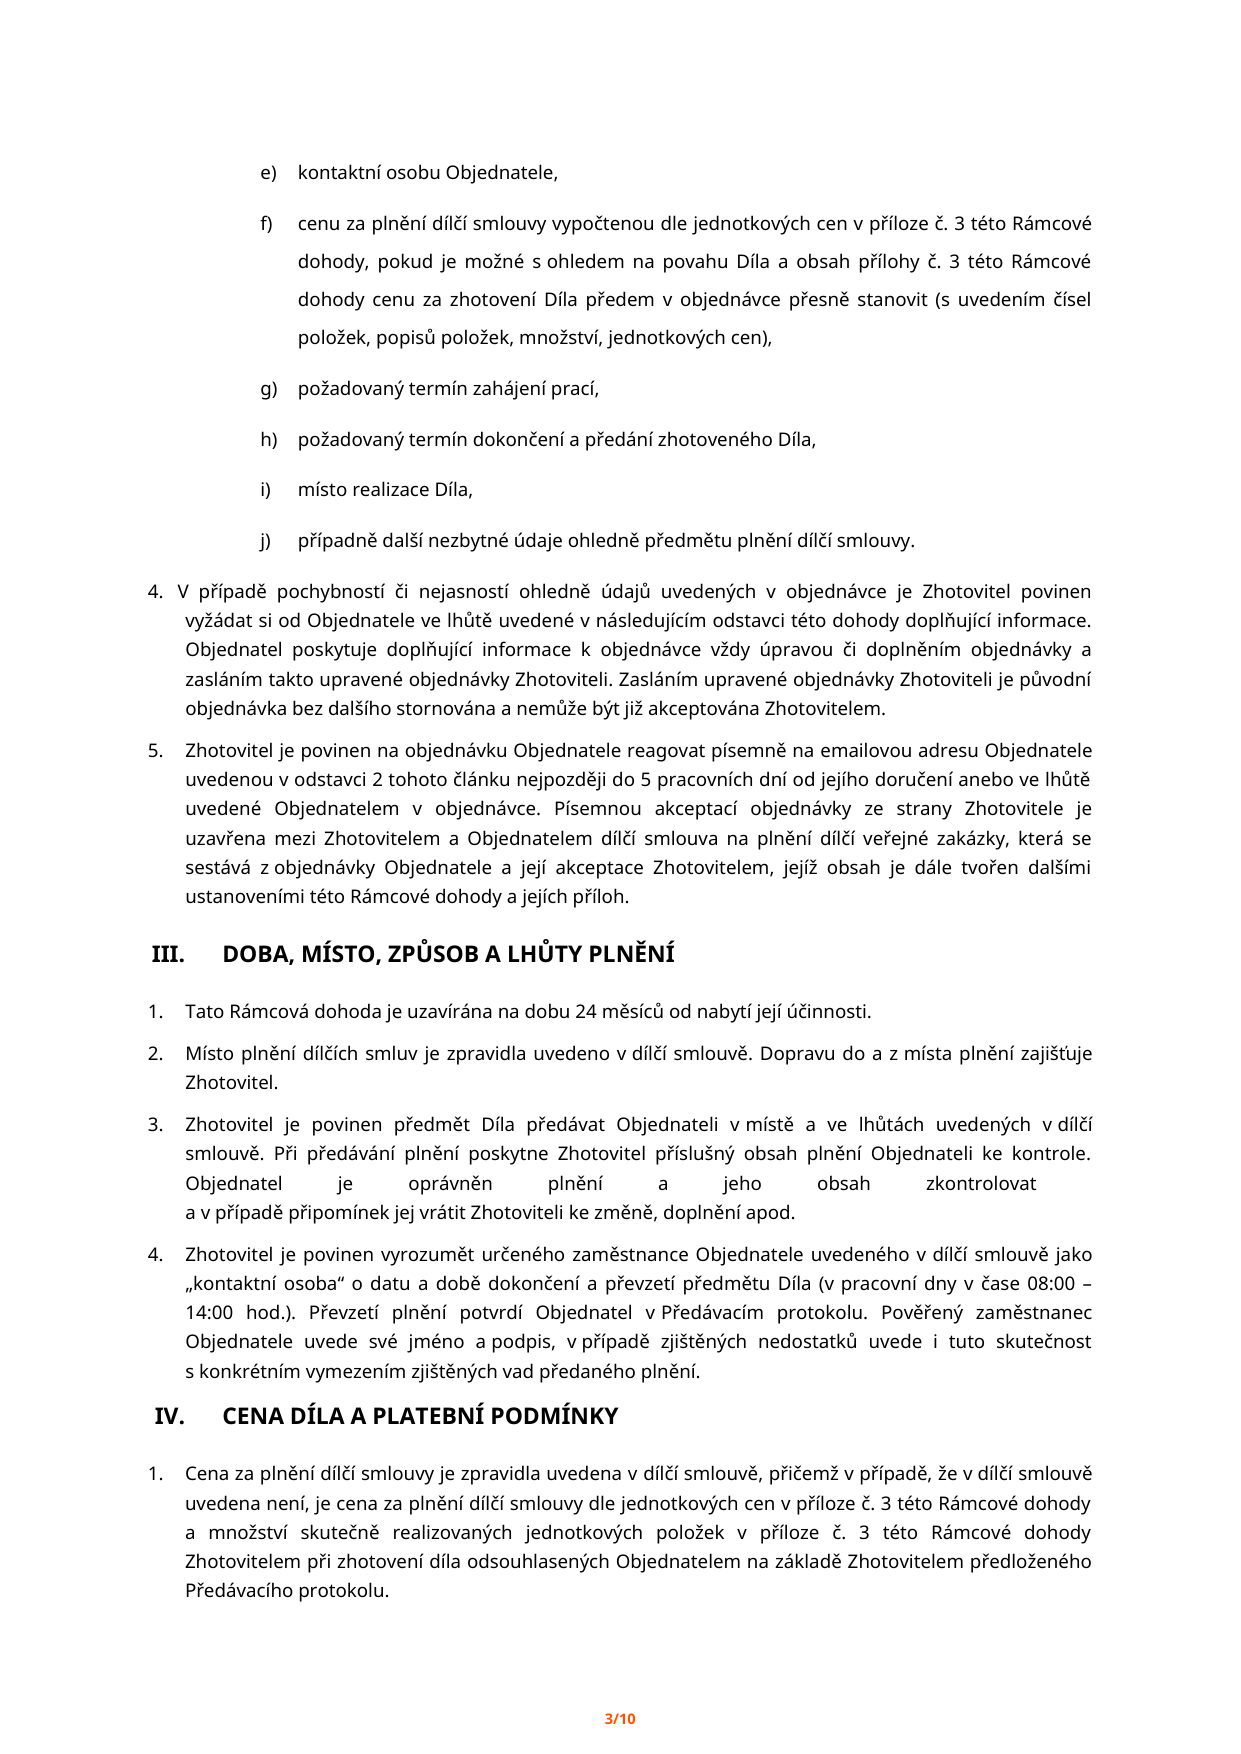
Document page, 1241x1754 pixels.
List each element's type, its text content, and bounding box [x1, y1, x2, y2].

list případně další nezbytné údaje ohledně předmětu plnění dílčí smlouvy. [260, 527, 1093, 553]
list Zhotovitel je povinen na objednávku Objednatele reagovat písemně na emailovou adresu Objednatele uvedenou v odstavci 2 tohoto článku nejpozději do 5 pracovních dní od jejího doručení anebo ve lhůtě uvedené Objednatelem v objednávce. Písemnou akceptací objednávky ze strany Zhotovitele je uzavřena mezi Zhotovitelem a Objednatelem dílčí smlouva na plnění dílčí veřejné zakázky, která se sestává z objednávky Objednatele a její akceptace Zhotovitelem, jejíž obsah je dále tvořen dalšími ustanoveními této Rámcové dohody a jejích příloh. [148, 737, 1093, 909]
text Zhotovitel je povinen vyrozumět určeného zaměstnance Objednatele uvedeného v dílčí smlouvě jako „kontaktní osoba“ o datu a době dokončení a převzetí předmětu Díla (v pracovní dny v čase 08:00 – 14:00 hod.). Převzetí plnění potvrdí Objednatel v Předávacím protokolu. Pověřený zaměstnanec Objednatele uvede své jméno a podpis, v případě zjištěných nedostatků uvede i tuto skutečnost s konkrétním vymezením zjištěných vad předaného plnění. [148, 1241, 1093, 1383]
list kontaktní osobu Objednatele, [260, 159, 1093, 184]
text Místo plnění dílčích smluv je zpravidla uvedeno v dílčí smlouvě. Dopravu do a z místa plnění zajišťuje Zhotovitel. [148, 1040, 1093, 1095]
text Zhotovitel je povinen předmět Díla předávat Objednateli v místě a ve lhůtách uvedených v dílčí smlouvě. Při předávání plnění poskytne Zhotovitel příslušný obsah plnění Objednateli ke kontrole. Objednatel je oprávněn plnění a jeho obsah zkontrolovat a v případě připomínek jej vrátit Zhotoviteli ke změně, doplnění apod. [148, 1111, 1093, 1225]
list CENA DÍLA A PLATEBNÍ PODMÍNKY [185, 1400, 1093, 1431]
list požadovaný termín dokončení a předání zhotoveného Díla, [260, 426, 1093, 451]
list místo realizace Díla, [260, 477, 1093, 502]
list V případě pochybností či nejasností ohledně údajů uvedených v objednávce je Zhotovitel povinen vyžádat si od Objednatele ve lhůtě uvedené v následujícím odstavci této dohody doplňující informace. Objednatel poskytuje doplňující informace k objednávce vždy úpravou či doplněním objednávky a zasláním takto upravené objednávky Zhotoviteli. Zasláním upravené objednávky Zhotoviteli je původní objednávka bez dalšího stornována a nemůže být již akceptována Zhotovitelem. [148, 578, 1093, 721]
list Cena za plnění dílčí smlouvy je zpravidla uvedena v dílčí smlouvě, přičemž v případě, že v dílčí smlouvě uvedena není, je cena za plnění dílčí smlouvy dle jednotkových cen v příloze č. 3 této Rámcové dohody a množství skutečně realizovaných jednotkových položek v příloze č. 3 této Rámcové dohody Zhotovitelem při zhotovení díla odsouhlasených Objednatelem na základě Zhotovitelem předloženého Předávacího protokolu. [148, 1461, 1093, 1603]
list cenu za plnění dílčí smlouvy vypočtenou dle jednotkových cen v příloze č. 3 této Rámcové dohody, pokud je možné s ohledem na povahu Díla a obsah přílohy č. 3 této Rámcové dohody cenu za zhotovení Díla předem v objednávce přesně stanovit (s uvedením čísel položek, popisů položek, množství, jednotkových cen), [260, 210, 1093, 350]
list požadovaný termín zahájení prací, [260, 375, 1093, 401]
text Tato Rámcová dohoda je uzavírána na dobu 24 měsíců od nabytí její účinnosti. [148, 998, 1093, 1024]
list DOBA, MÍSTO, ZPŮSOB A LHŮTY PLNĚNÍ [185, 938, 1093, 969]
